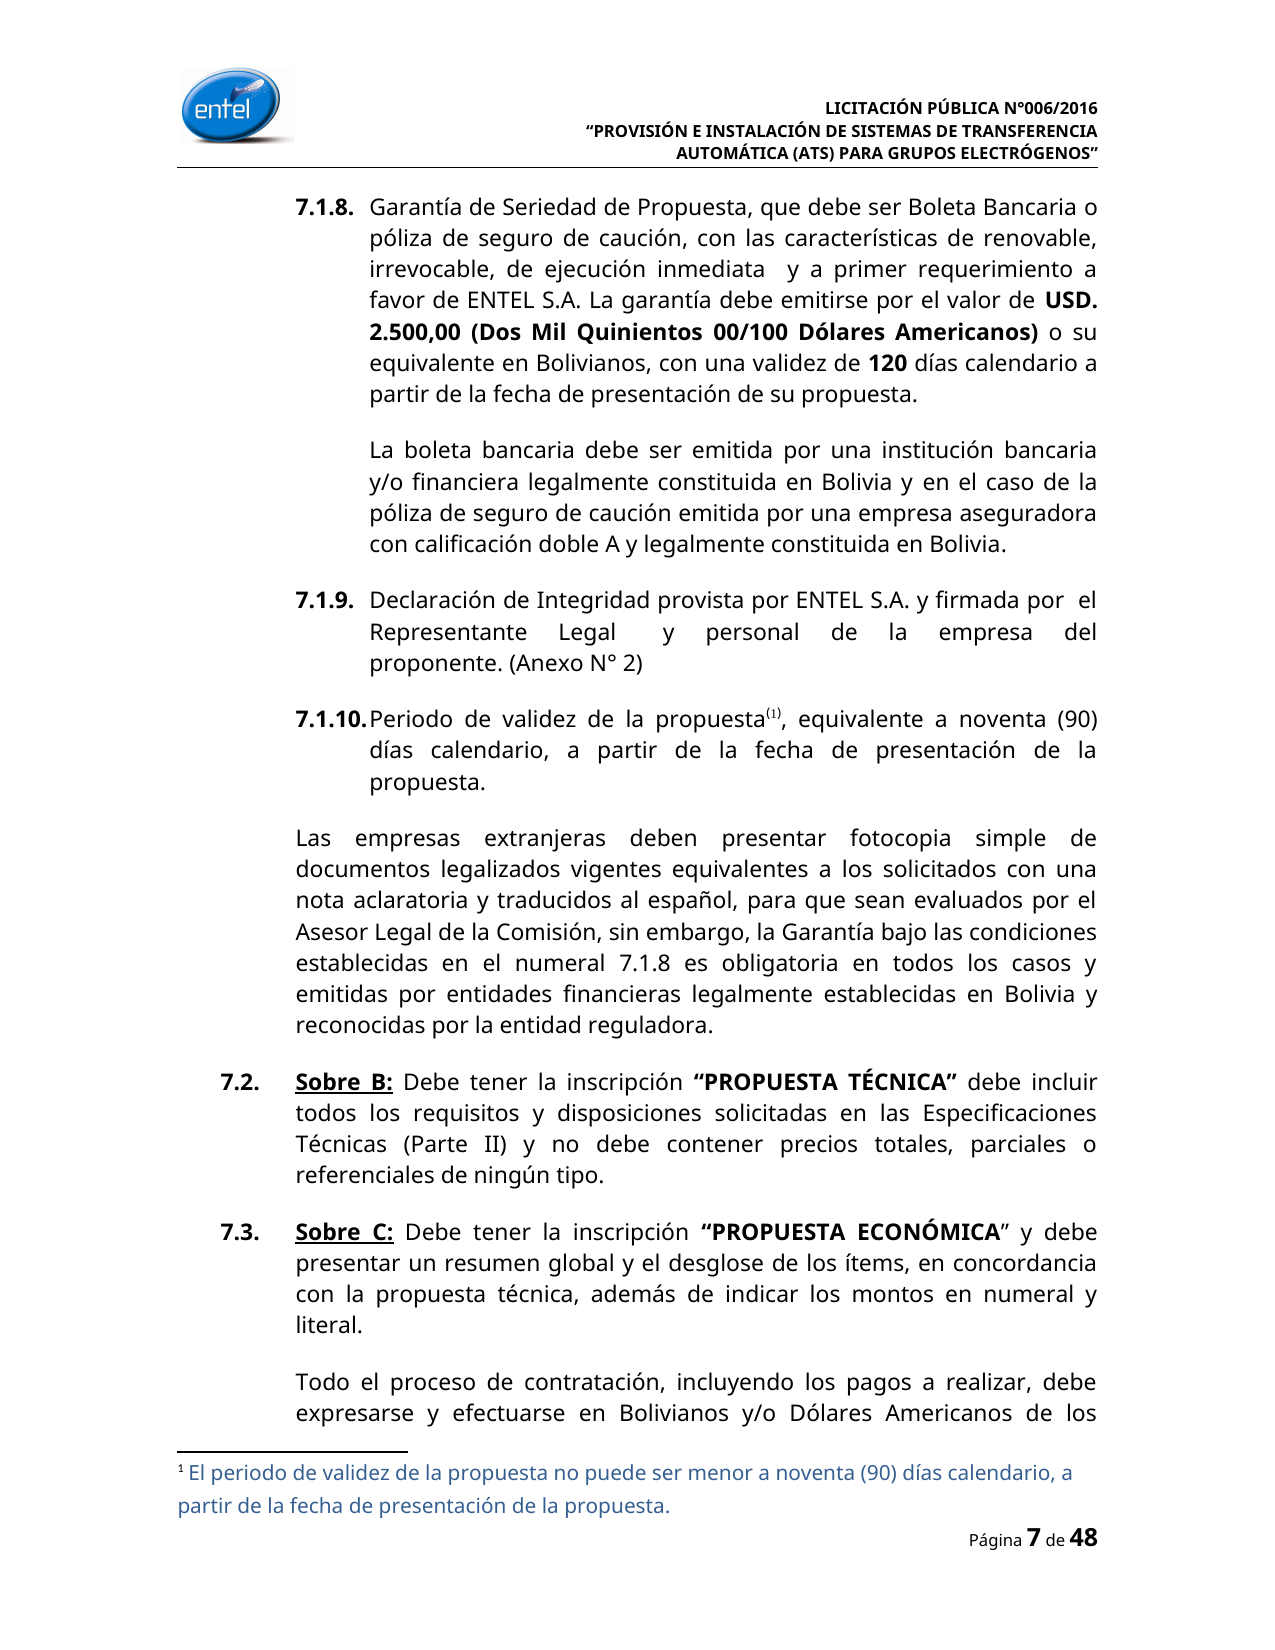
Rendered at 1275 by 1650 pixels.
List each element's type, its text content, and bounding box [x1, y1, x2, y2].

picture [181, 67, 295, 144]
list Sobre C: Debe tener la inscripción “PROPUESTA ECONÓMICA” y debe presentar un resumen global y el desglose de los ítems, en concordancia con la propuesta técnica, además de indicar los montos en numeral y literal. [220, 1215, 1098, 1340]
list La boleta bancaria debe ser emitida por una institución bancaria y/o financiera legalmente constituida en Bolivia y en el caso de la póliza de seguro de caución emitida por una empresa aseguradora con calificación doble A y legalmente constituida en Bolivia. [369, 434, 1098, 559]
list Periodo de validez de la propuesta(), equivalente a noventa (90) días calendario, a partir de la fecha de presentación de la propuesta. [295, 703, 1098, 797]
list Declaración de Integridad provista por ENTEL S.A. y firmada por el Representante Legal y personal de la empresa del proponente. (Anexo N° 2) [295, 584, 1098, 678]
list Sobre B: Debe tener la inscripción “PROPUESTA TÉCNICA” debe incluir todos los requisitos y disposiciones solicitadas en las Especificaciones Técnicas (Parte II) y no debe contener precios totales, parciales o referenciales de ningún tipo. [220, 1065, 1098, 1190]
list Garantía de Seriedad de Propuesta, que debe ser Boleta Bancaria o póliza de seguro de caución, con las características de renovable, irrevocable, de ejecución inmediata y a primer requerimiento a favor de ENTEL S.A. La garantía debe emitirse por el valor de USD. 2.500,00 (Dos Mil Quinientos 00/100 Dólares Americanos) o su equivalente en Bolivianos, con una validez de 120 días calendario a partir de la fecha de presentación de su propuesta. [295, 190, 1098, 409]
text Las empresas extranjeras deben presentar fotocopia simple de documentos legalizados vigentes equivalentes a los solicitados con una nota aclaratoria y traducidos al español, para que sean evaluados por el Asesor Legal de la Comisión, sin embargo, la Garantía bajo las condiciones establecidas en el numeral 7.1.8 es obligatoria en todos los casos y emitidas por entidades financieras legalmente establecidas en Bolivia y reconocidas por la entidad reguladora. [295, 822, 1098, 1040]
